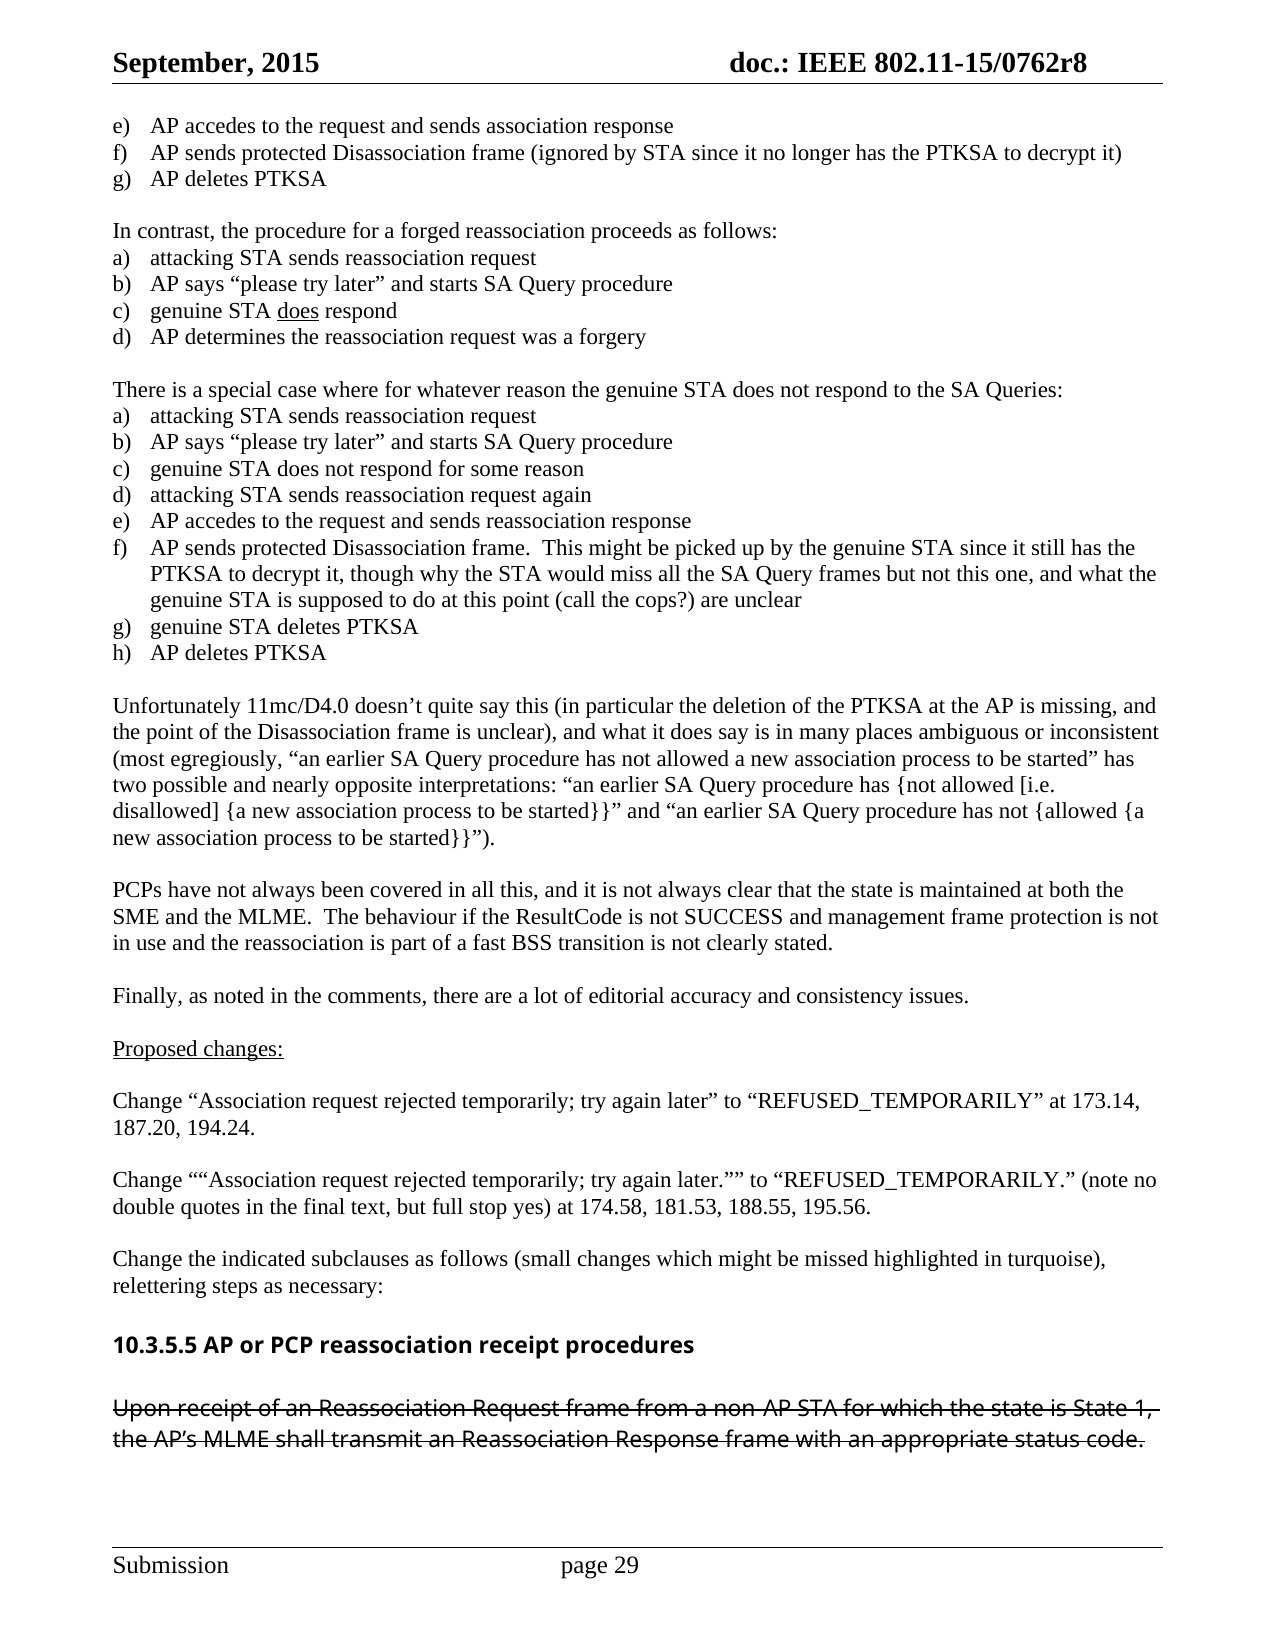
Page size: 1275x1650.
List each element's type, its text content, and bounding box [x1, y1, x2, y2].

list AP determines the reassociation request was a forgery [112, 323, 1163, 349]
list genuine STA deletes PTKSA [112, 613, 1163, 639]
list AP deletes PTKSA [112, 639, 1163, 666]
list attacking STA sends reassociation request [112, 402, 1163, 428]
text Finally, as noted in the comments, there are a lot of editorial accuracy and consistency issues. [112, 982, 1163, 1008]
text Change ““Association request rejected temporarily; try again later.”” to “REFUSED_TEMPORARILY.” (note no double quotes in the final text, but full stop yes) at 174.58, 181.53, 188.55, 195.56. [112, 1166, 1163, 1219]
text Change the indicated subclauses as follows (small changes which might be missed highlighted in turquoise), relettering steps as necessary: [112, 1245, 1163, 1298]
text Change “Association request rejected temporarily; try again later” to “REFUSED_TEMPORARILY” at 173.14, 187.20, 194.24. [112, 1087, 1163, 1140]
list AP says “please try later” and starts SA Query procedure [112, 428, 1163, 455]
text Proposed changes: [112, 1034, 1163, 1061]
text There is a special case where for whatever reason the genuine STA does not respond to the SA Queries: [112, 376, 1163, 402]
list AP says “please try later” and starts SA Query procedure [112, 270, 1163, 297]
list AP sends protected Disassociation frame (ignored by STA since it no longer has the PTKSA to decrypt it) [112, 138, 1163, 165]
text In contrast, the procedure for a forged reassociation proceeds as follows: [112, 218, 1163, 244]
list genuine STA does respond [112, 297, 1163, 323]
text Upon receipt of an Reassociation Request frame from a non-AP STA for which the state is State 1, the AP’s MLME shall transmit an Reassociation Response frame with an appropriate status code. [112, 1392, 1163, 1454]
list attacking STA sends reassociation request [112, 244, 1163, 270]
list AP sends protected Disassociation frame. This might be picked up by the genuine STA since it still has the PTKSA to decrypt it, though why the STA would miss all the SA Query frames but not this one, and what the genuine STA is supposed to do at this point (call the cops?) are unclear [112, 534, 1163, 613]
list AP accedes to the request and sends reassociation response [112, 507, 1163, 534]
list AP deletes PTKSA [112, 165, 1163, 191]
list genuine STA does not respond for some reason [112, 455, 1163, 481]
list attacking STA sends reassociation request again [112, 481, 1163, 507]
text 10.3.5.5 AP or PCP reassociation receipt procedures [112, 1329, 1163, 1361]
text PCPs have not always been covered in all this, and it is not always clear that the state is maintained at both the SME and the MLME. The behaviour if the ResultCode is not SUCCESS and management frame protection is not in use and the reassociation is part of a fast BSS transition is not clearly stated. [112, 876, 1163, 956]
text Unfortunately 11mc/D4.0 doesn’t quite say this (in particular the deletion of the PTKSA at the AP is missing, and the point of the Disassociation frame is unclear), and what it does say is in many places ambiguous or inconsistent (most egregiously, “an earlier SA Query procedure has not allowed a new association process to be started” has two possible and nearly opposite interpretations: “an earlier SA Query procedure has {not allowed [i.e. disallowed] {a new association process to be started}}” and “an earlier SA Query procedure has not {allowed {a new association process to be started}}”). [112, 692, 1163, 850]
list AP accedes to the request and sends association response [112, 112, 1163, 138]
